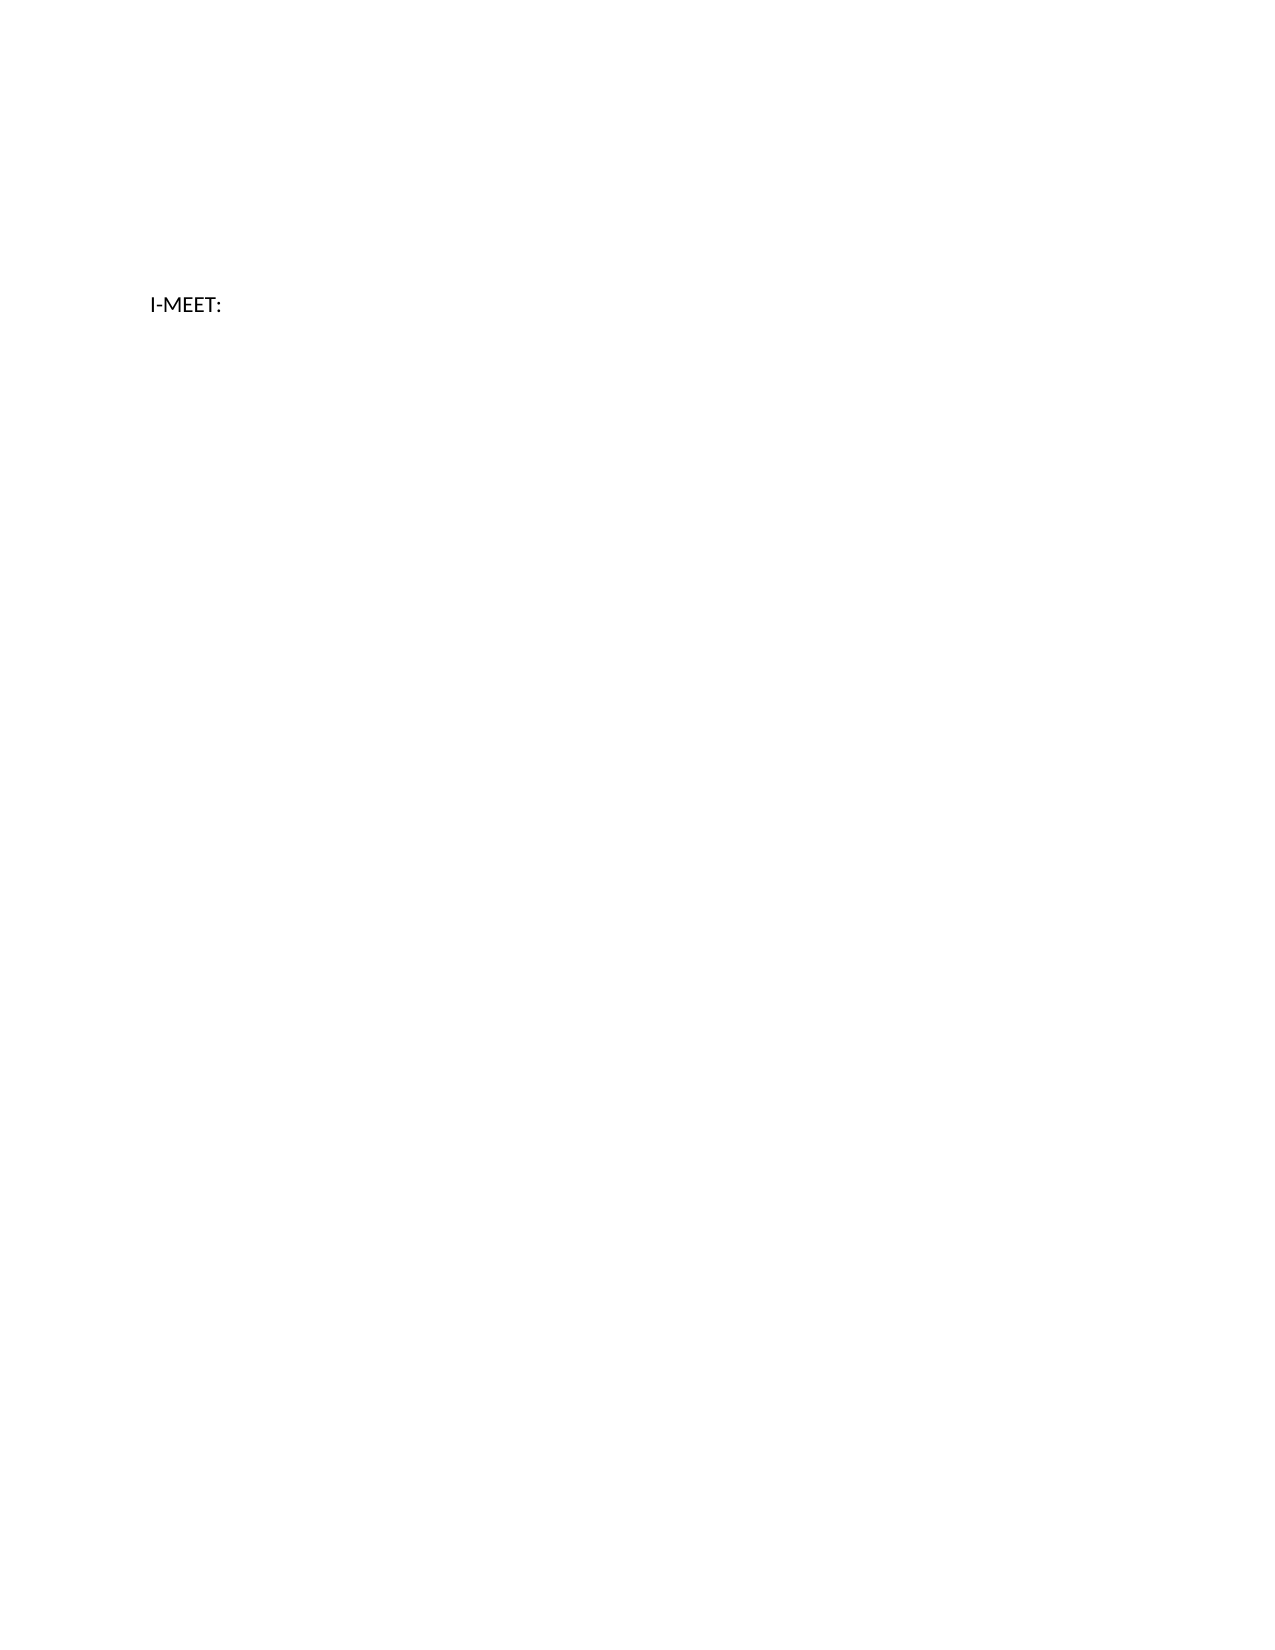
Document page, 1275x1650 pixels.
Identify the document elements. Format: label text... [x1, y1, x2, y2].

text I-MEET: [150, 291, 1125, 319]
